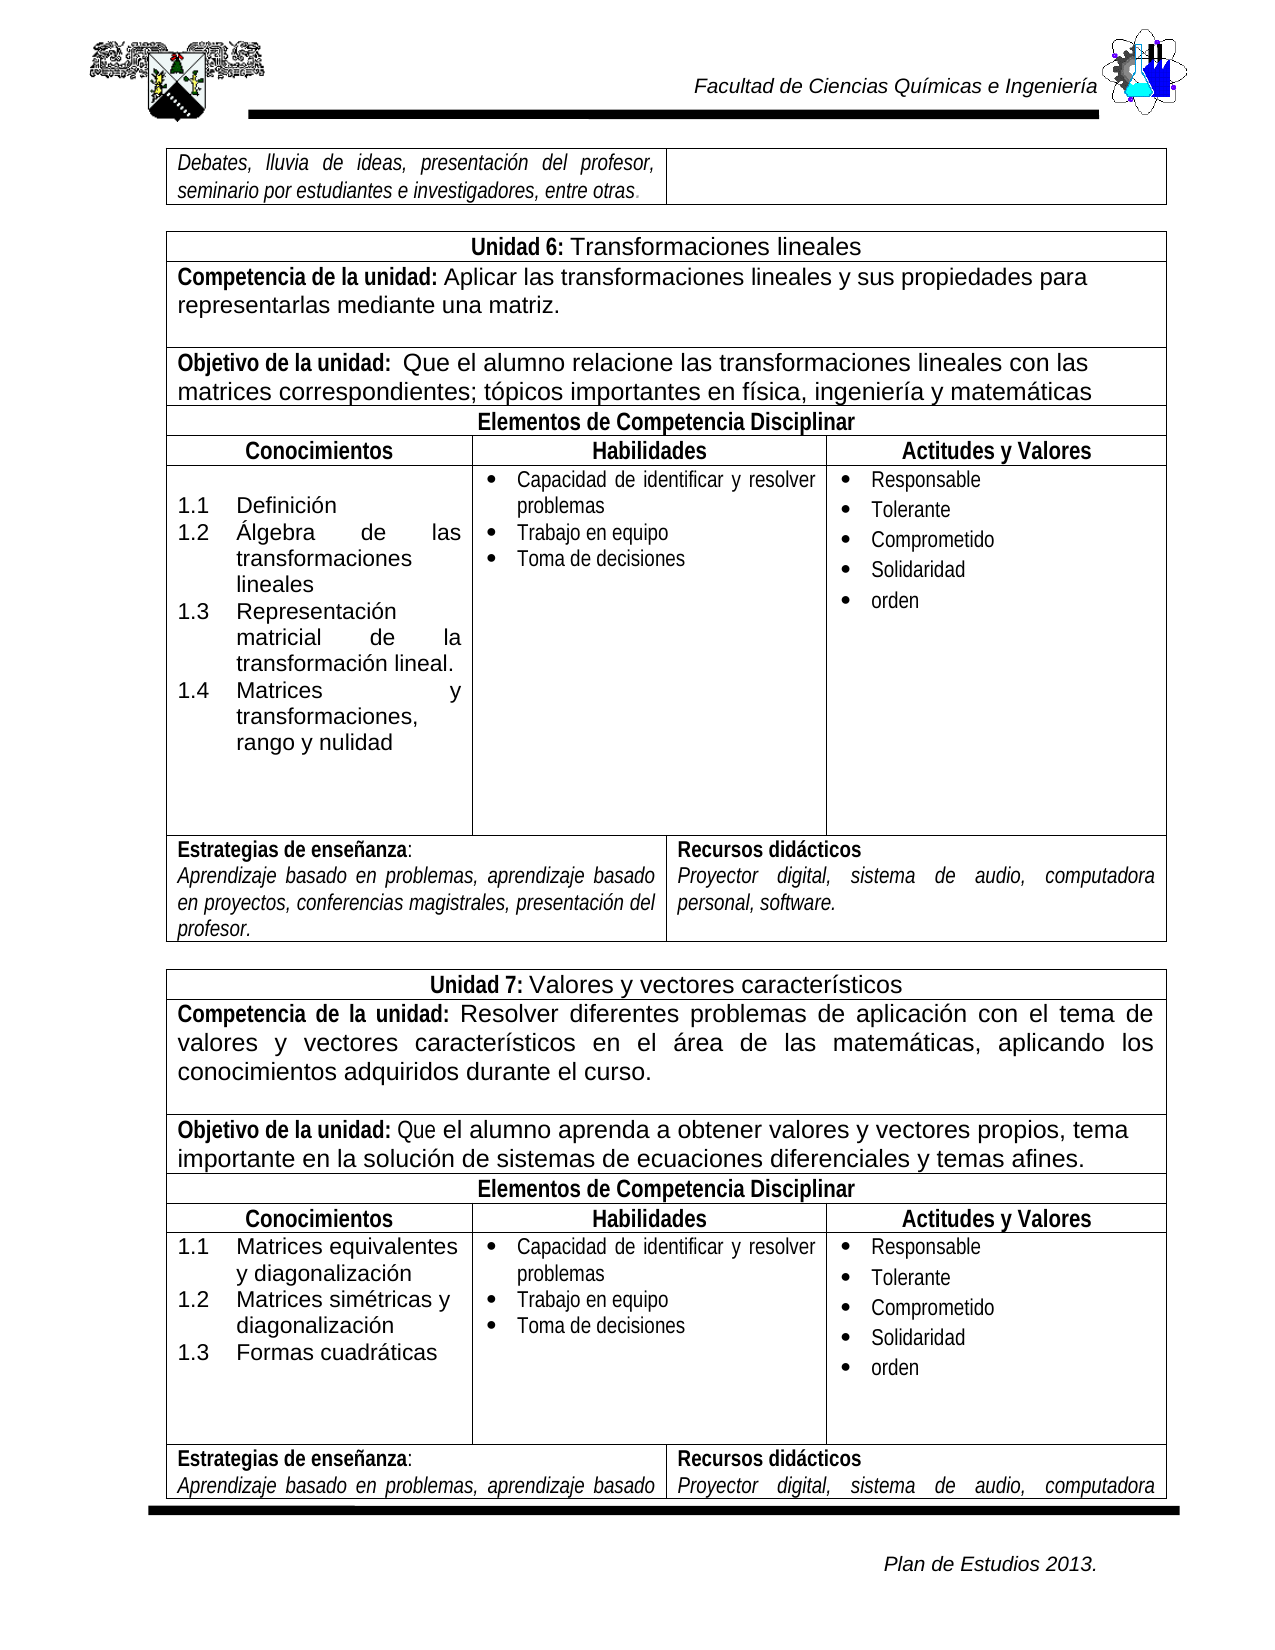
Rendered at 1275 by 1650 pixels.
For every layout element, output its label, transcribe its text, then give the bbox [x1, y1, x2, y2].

picture [1099, 26, 1187, 115]
table_cell Objetivo de la unidad: Que el alumno aprenda a obtener valores y vectores propios, tema importante en la solución de sistemas de ecuaciones diferenciales y temas afines. [167, 1115, 1166, 1173]
picture [89, 39, 266, 122]
table_cell Conocimientos [167, 1204, 472, 1232]
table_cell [167, 149, 666, 204]
table_cell Definición Álgebra de las transformaciones lineales Representación matricial de la transformación lineal. Matrices y transformaciones, rango y nulidad [167, 466, 472, 835]
table_cell Recursos didácticos Proyector digital, sistema de audio, computadora personal, software. [667, 836, 1166, 941]
table_cell Responsable Tolerante Comprometido Solidaridad orden [827, 466, 1166, 835]
table_cell Estrategias de enseñanza: Aprendizaje basado en problemas, aprendizaje basado en proyectos, conferencias magistrales, presentación del profesor. [167, 836, 666, 941]
table_cell Actitudes y Valores [827, 1204, 1166, 1232]
table_cell Elementos de Competencia Disciplinar [167, 406, 1166, 435]
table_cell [667, 149, 1166, 204]
table_cell Capacidad de identificar y resolver problemas Trabajo en equipo Toma de decisiones [473, 1233, 826, 1444]
table_cell Capacidad de identificar y resolver problemas Trabajo en equipo Toma de decisiones [473, 466, 826, 835]
table_header Unidad 7: Valores y vectores característicos [167, 970, 1166, 998]
table_cell Conocimientos [167, 436, 472, 465]
table_cell Habilidades [473, 436, 826, 465]
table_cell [667, 1445, 1166, 1498]
table_cell Competencia de la unidad: Resolver diferentes problemas de aplicación con el tema de valores y vectores característicos en el área de las matemáticas, aplicando los conocimientos adquiridos durante el curso. [167, 1000, 1166, 1114]
table_cell Elementos de Competencia Disciplinar [167, 1174, 1166, 1203]
table_cell Actitudes y Valores [827, 436, 1166, 465]
table_cell Competencia de la unidad: Aplicar las transformaciones lineales y sus propiedades para representarlas mediante una matriz. [167, 262, 1166, 347]
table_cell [167, 1445, 666, 1498]
table_cell Objetivo de la unidad: Que el alumno relacione las transformaciones lineales con las matrices correspondientes; tópicos importantes en física, ingeniería y matemáticas [167, 348, 1166, 405]
table_cell Habilidades [473, 1204, 826, 1232]
table_cell Responsable Tolerante Comprometido Solidaridad orden [827, 1233, 1166, 1444]
table_header Unidad 6: Transformaciones lineales [167, 232, 1166, 261]
table_cell Matrices equivalentes y diagonalización Matrices simétricas y diagonalización Formas cuadráticas [167, 1233, 472, 1444]
